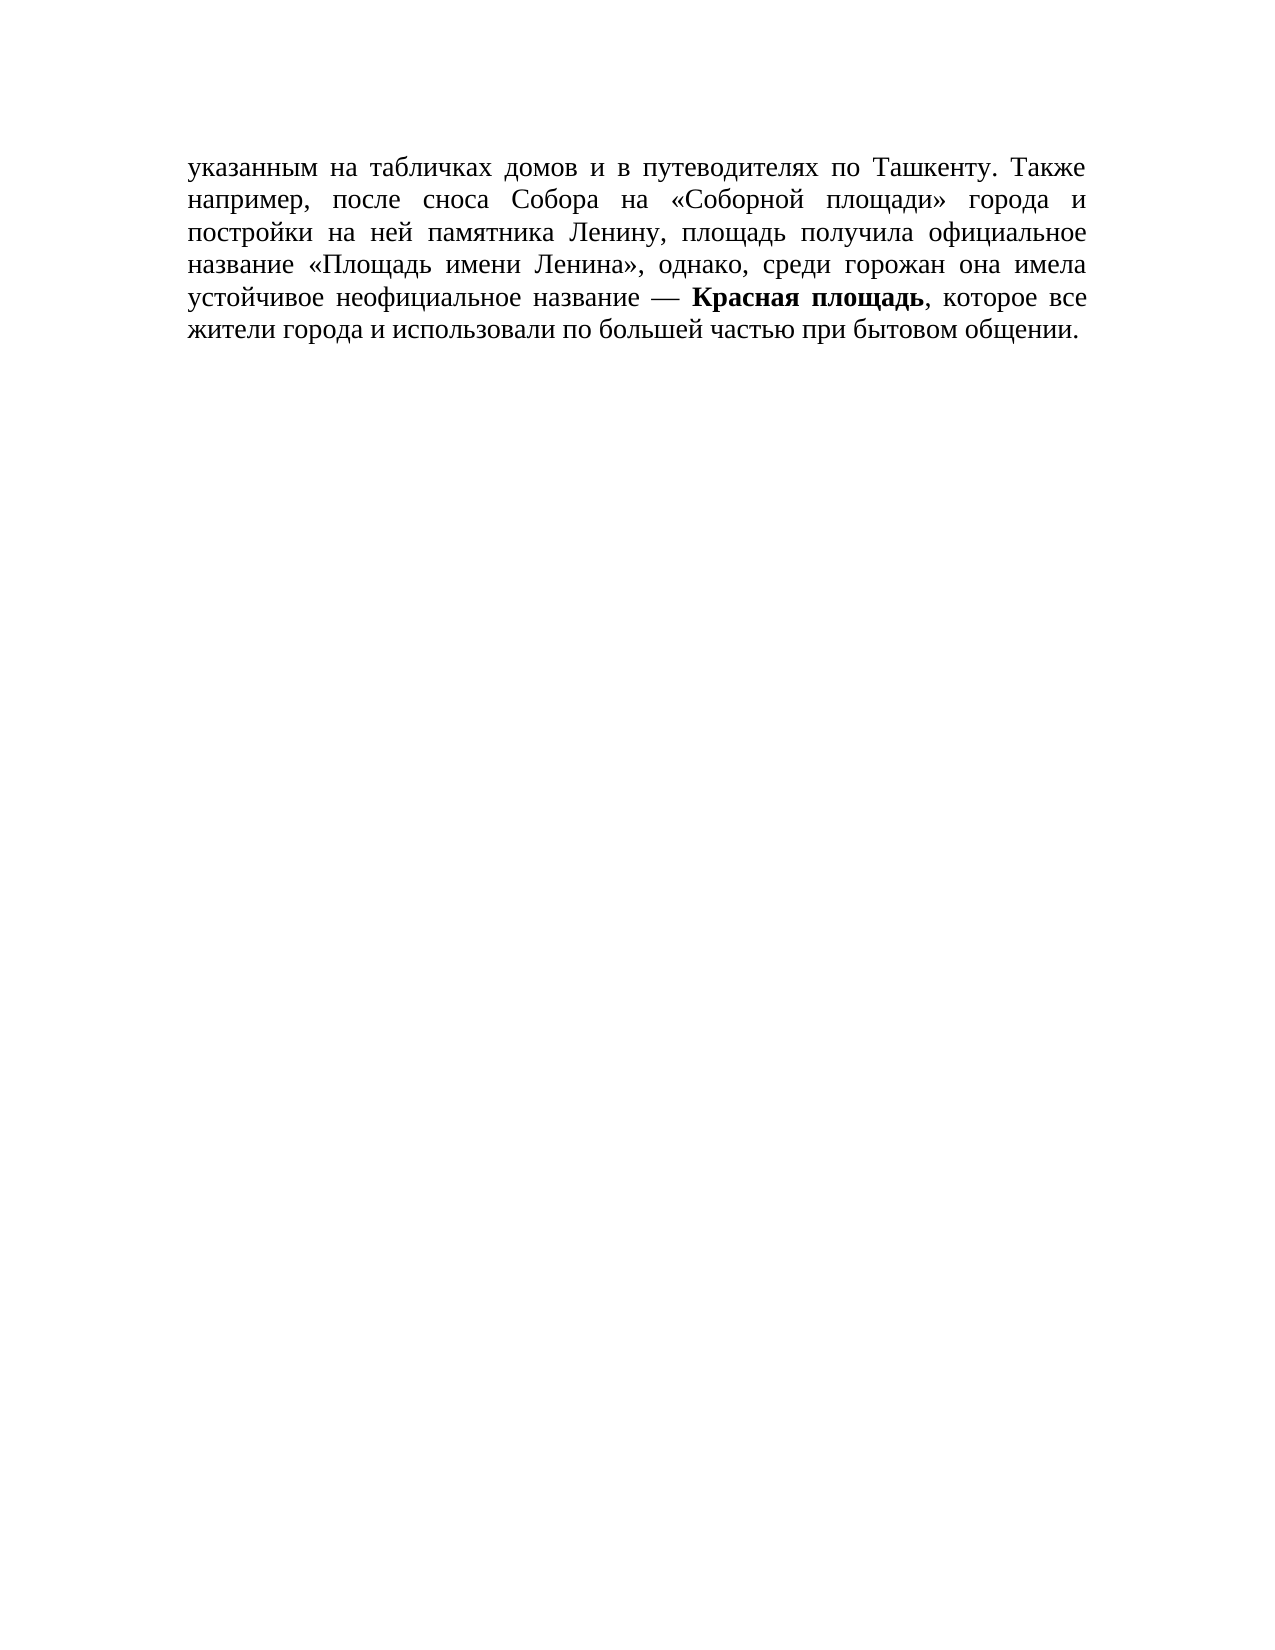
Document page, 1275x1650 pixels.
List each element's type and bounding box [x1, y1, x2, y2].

text [187, 150, 1087, 344]
